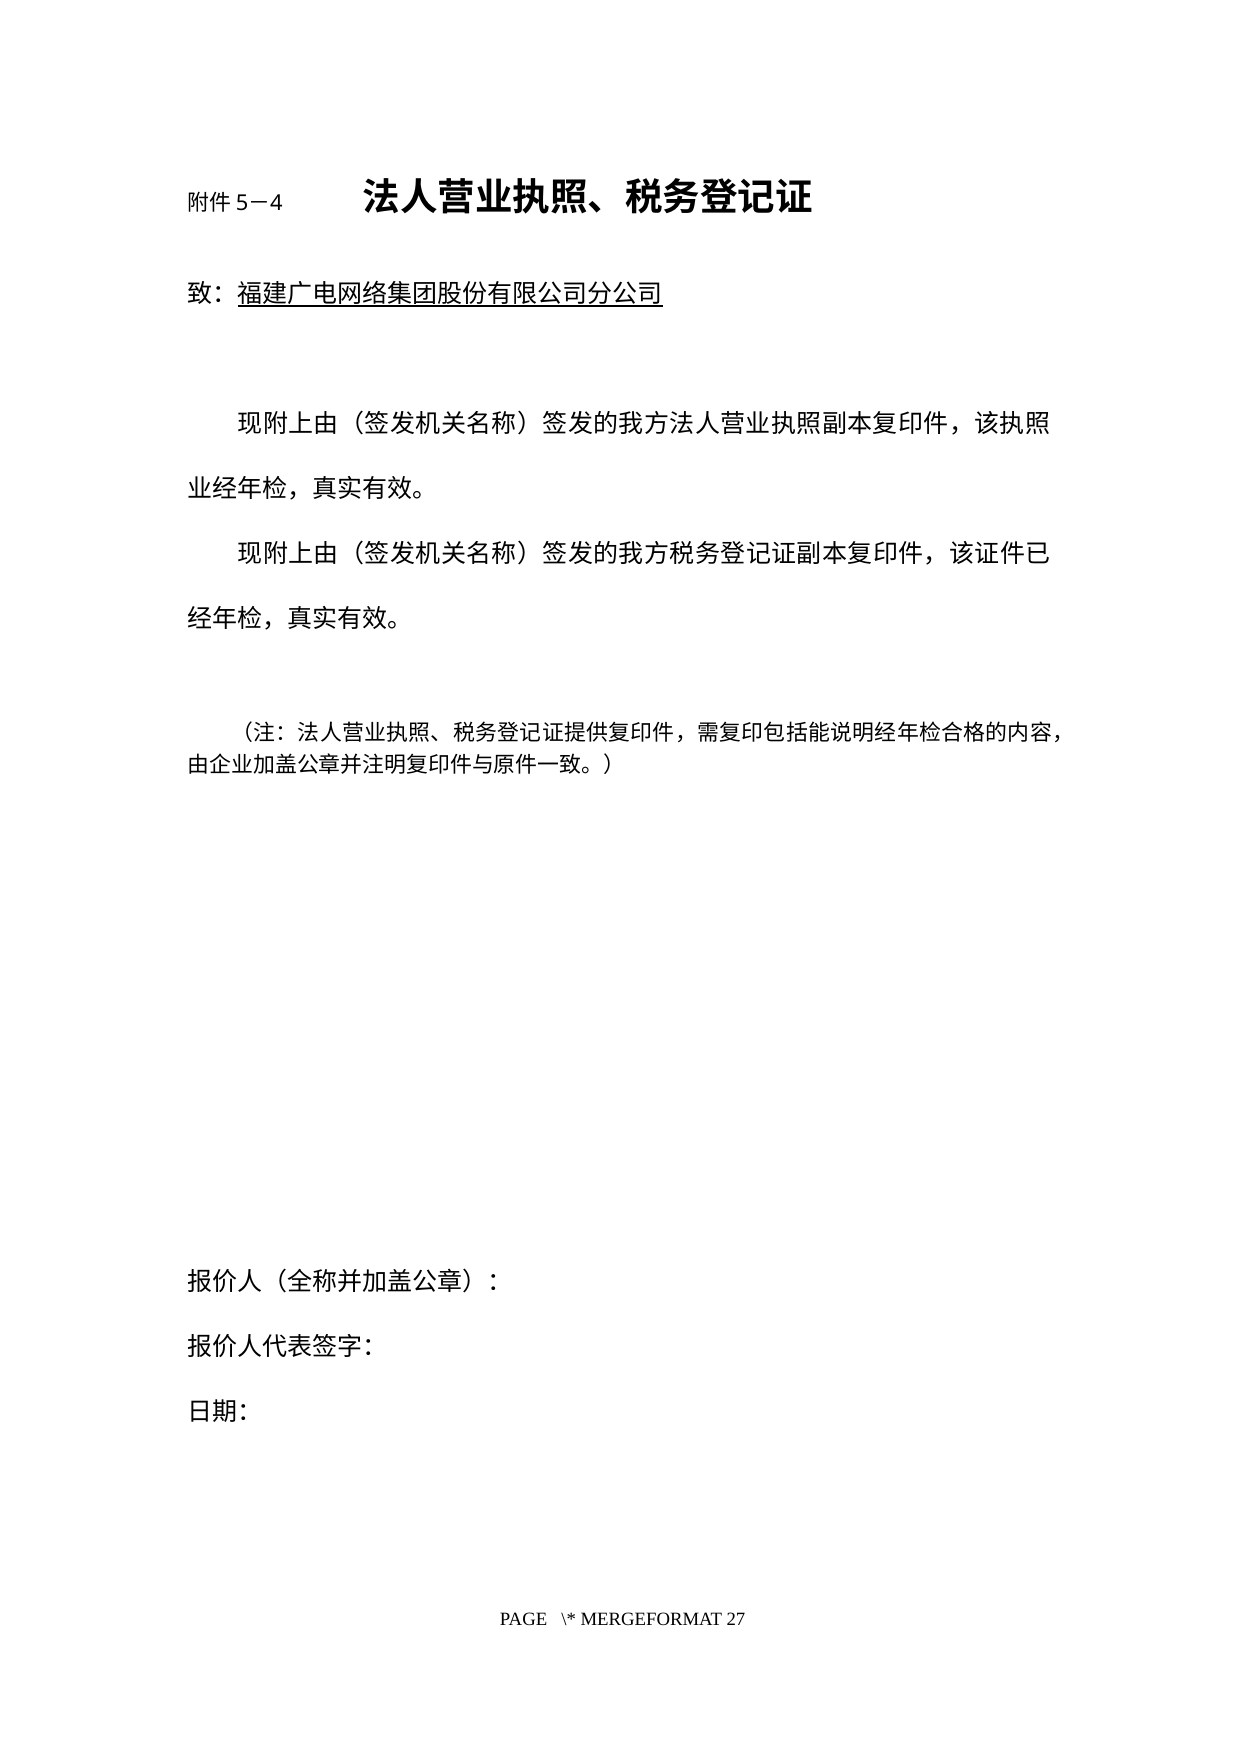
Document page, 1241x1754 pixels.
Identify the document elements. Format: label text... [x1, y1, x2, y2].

text （注：法人营业执照、税务登记证提供复印件，需复印包括能说明经年检合格的内容，由企业加盖公章并注明复印件与原件一致。） [187, 714, 1053, 779]
text 报价人代表签字： [187, 1312, 1053, 1377]
text 现附上由（签发机关名称）签发的我方税务登记证副本复印件，该证件已经年检，真实有效。 [187, 519, 1053, 649]
text 致：福建广电网络集团股份有限公司分公司 [187, 259, 1053, 324]
text 日期： [187, 1377, 1053, 1442]
text 现附上由（签发机关名称）签发的我方法人营业执照副本复印件，该执照业经年检，真实有效。 [187, 389, 1053, 519]
text 报价人（全称并加盖公章）： [187, 1247, 1053, 1312]
text 附件5－4 法人营业执照、税务登记证 [187, 162, 1053, 227]
